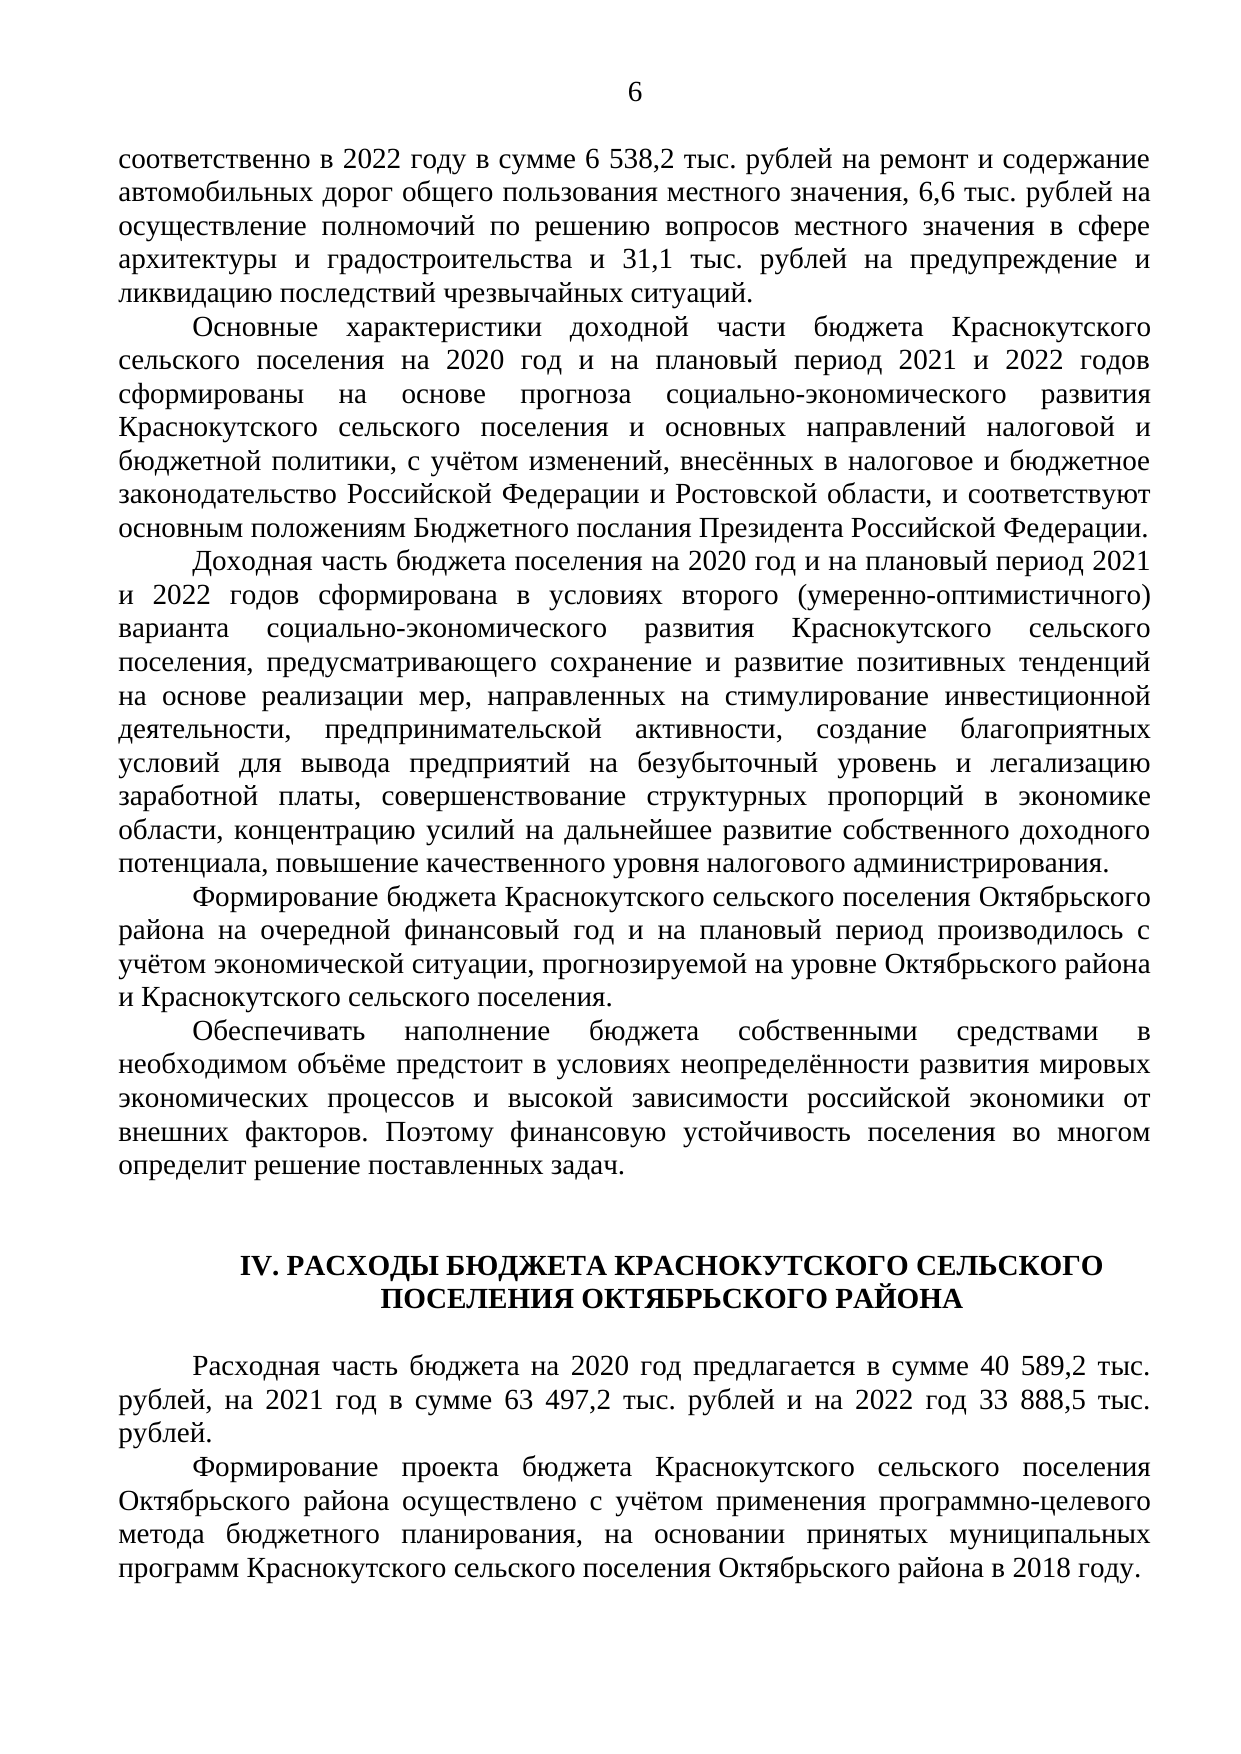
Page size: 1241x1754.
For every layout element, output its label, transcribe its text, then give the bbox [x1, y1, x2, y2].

text IV. РАСХОДЫ БЮДЖЕТА КРАСНОКУТСКОГО СЕЛЬСКОГО [118, 1248, 1152, 1281]
text Формирование бюджета Краснокутского сельского поселения Октябрьского района на очередной финансовый год и на плановый период производилось с учётом экономической ситуации, прогнозируемой на уровне Октябрьского района и Краснокутского сельского поселения. [118, 879, 1152, 1013]
text Основные характеристики доходной части бюджета Краснокутского сельского поселения на 2020 год и на плановый период 2021 и 2022 годов сформированы на основе прогноза социально-экономического развития Краснокутского сельского поселения и основных направлений налоговой и бюджетной политики, с учётом изменений, внесённых в налоговое и бюджетное законодательство Российской Федерации и Ростовской области, и соответствуют основным положениям Бюджетного послания Президента Российской Федерации. [118, 309, 1152, 543]
text ПОСЕЛЕНИЯ ОКТЯБРЬСКОГО РАЙОНА [118, 1281, 1152, 1315]
text Формирование проекта бюджета Краснокутского сельского поселения Октябрьского района осуществлено с учётом применения программно-целевого метода бюджетного планирования, на основании принятых муниципальных программ Краснокутского сельского поселения Октябрьского района в 2018 году. [118, 1449, 1152, 1583]
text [118, 141, 1152, 309]
text Расходная часть бюджета на 2020 год предлагается в сумме 40 589,2 тыс. рублей, на 2021 год в сумме 63 497,2 тыс. рублей и на 2022 год 33 888,5 тыс. рублей. [118, 1348, 1152, 1449]
text Обеспечивать наполнение бюджета собственными средствами в необходимом объёме предстоит в условиях неопределённости развития мировых экономических процессов и высокой зависимости российской экономики от внешних факторов. Поэтому финансовую устойчивость поселения во многом определит решение поставленных задач. [118, 1013, 1152, 1181]
text Доходная часть бюджета поселения на 2020 год и на плановый период 2021 и 2022 годов сформирована в условиях второго (умеренно-оптимистичного) варианта социально-экономического развития Краснокутского сельского поселения, предусматривающего сохранение и развитие позитивных тенденций на основе реализации мер, направленных на стимулирование инвестиционной деятельности, предпринимательской активности, создание благоприятных условий для вывода предприятий на безубыточный уровень и легализацию заработной платы, совершенствование структурных пропорций в экономике области, концентрацию усилий на дальнейшее развитие собственного доходного потенциала, повышение качественного уровня налогового администрирования. [118, 543, 1152, 879]
